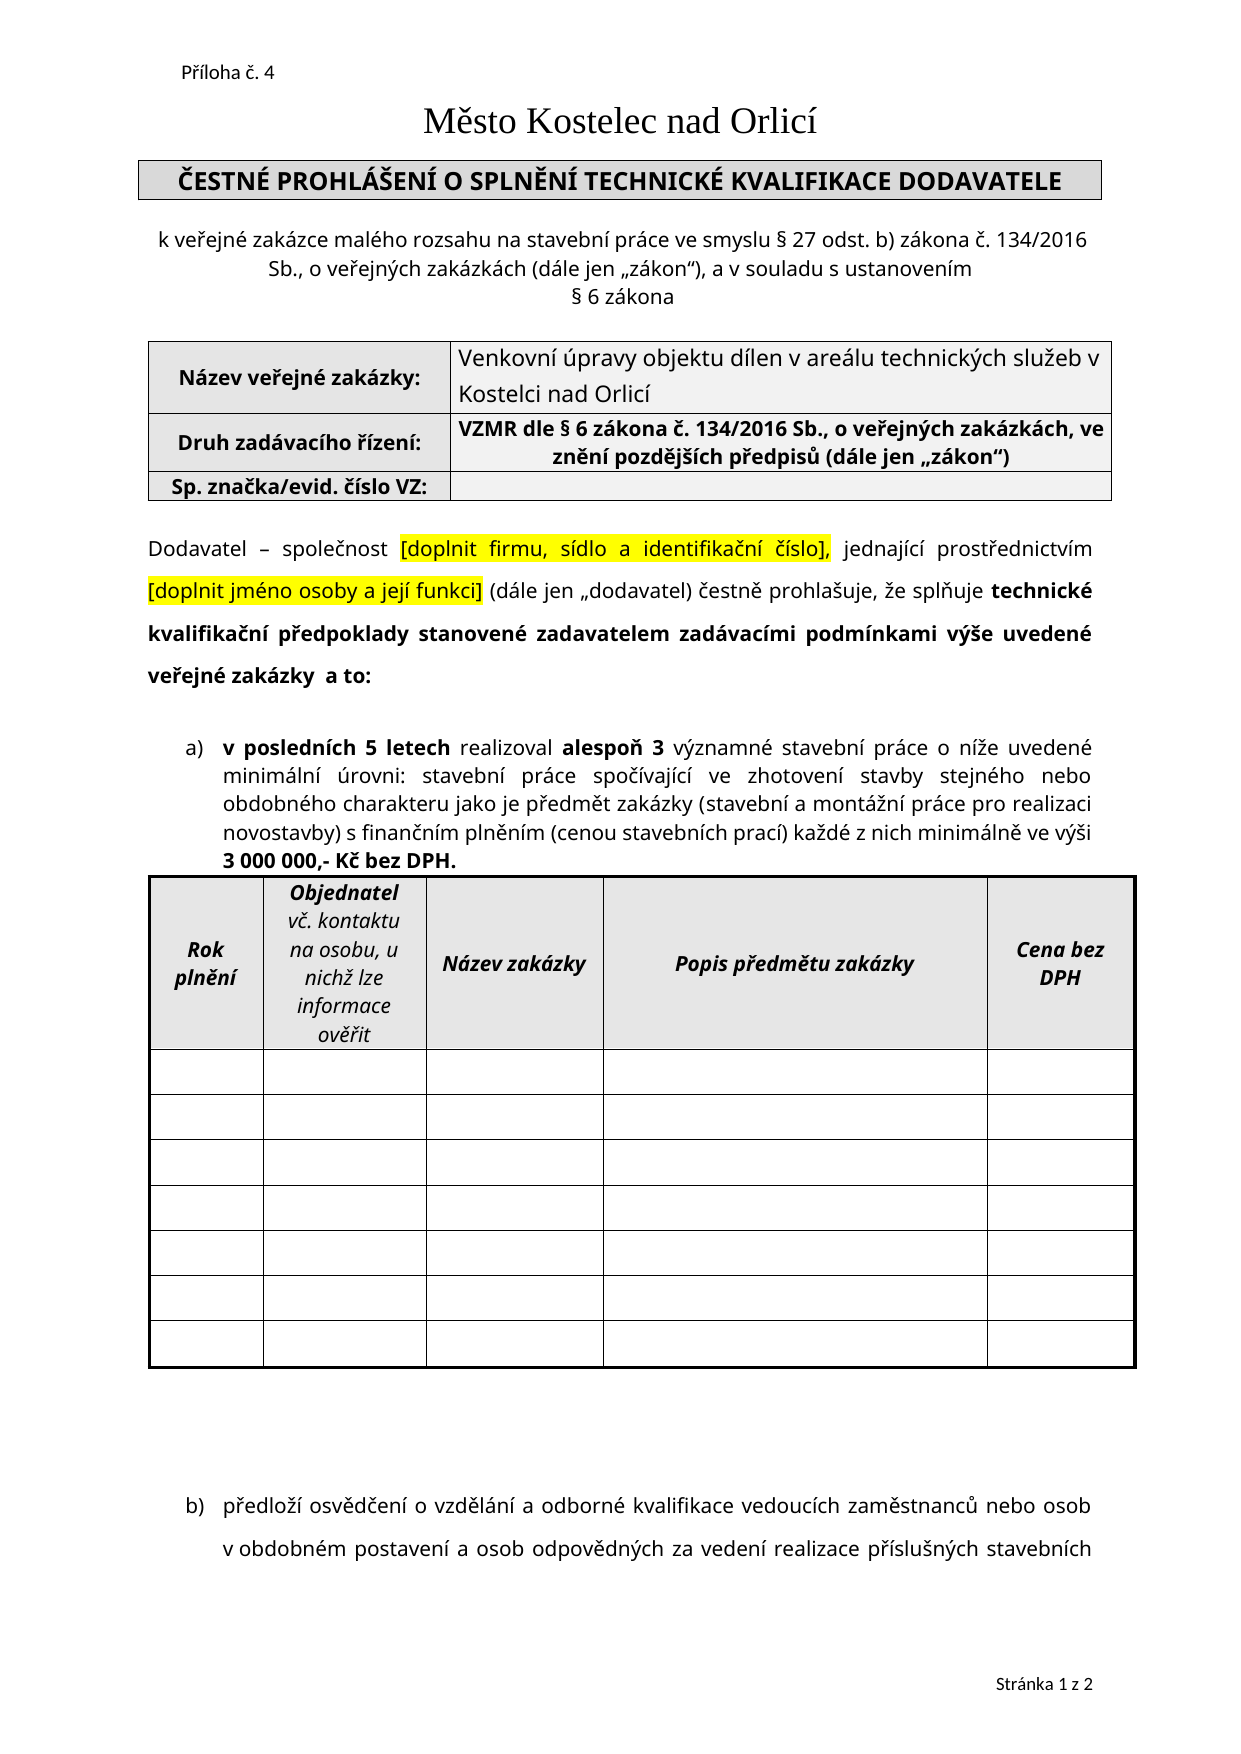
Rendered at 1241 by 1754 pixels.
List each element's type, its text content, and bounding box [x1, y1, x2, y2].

text Dodavatel – společnost [doplnit firmu, sídlo a identifikační číslo], jednající prostřednictvím [doplnit jméno osoby a její funkci] (dále jen „dodavatel) čestně prohlašuje, že splňuje technické kvalifikační předpoklady stanovené zadavatelem zadávacími podmínkami výše uvedené veřejné zakázky a to: [148, 534, 1093, 690]
table_cell [988, 1050, 1133, 1094]
table_cell [427, 1321, 603, 1366]
table_cell [427, 1050, 603, 1094]
table_cell [151, 1186, 263, 1230]
table_header Název veřejné zakázky: [149, 342, 450, 413]
table_cell Druh zadávacího řízení: [149, 414, 450, 471]
table_cell [264, 1276, 426, 1320]
table_cell [451, 472, 1111, 500]
table_header Rok plnění [151, 878, 263, 1048]
table_header Popis předmětu zakázky [604, 878, 987, 1048]
table_cell [151, 1231, 263, 1275]
table_cell [427, 1140, 603, 1184]
text § 6 zákona [148, 282, 1093, 311]
table_cell [988, 1095, 1133, 1139]
table_cell [264, 1140, 426, 1184]
table_cell [264, 1050, 426, 1094]
table_cell [988, 1186, 1133, 1230]
table_cell [604, 1186, 987, 1230]
table_cell [604, 1321, 987, 1366]
table_cell [427, 1276, 603, 1320]
table_cell [988, 1321, 1133, 1366]
table_cell [151, 1095, 263, 1139]
subtitle čestné prohlášení o splnění technické KVALIFIKACE DODAVATELE [139, 161, 1101, 199]
table_header Název zakázky [427, 878, 603, 1048]
table_cell [988, 1276, 1133, 1320]
text k veřejné zakázce malého rozsahu na stavební práce ve smyslu § 27 odst. b) zákona č. 134/2016 Sb., o veřejných zakázkách (dále jen „zákon“), a v souladu s ustanovením [148, 225, 1093, 282]
table_cell [151, 1321, 263, 1366]
table_cell [427, 1186, 603, 1230]
list v posledních 5 letech realizoval alespoň 3 významné stavební práce o níže uvedené minimální úrovni: stavební práce spočívající ve zhotovení stavby stejného nebo obdobného charakteru jako je předmět zakázky (stavební a montážní práce pro realizaci novostavby) s finančním plněním (cenou stavebních prací) každé z nich minimálně ve výši 3 000 000,- Kč bez DPH. [185, 733, 1093, 875]
table_cell [264, 1231, 426, 1275]
table_cell [604, 1050, 987, 1094]
table_cell Sp. značka/evid. číslo VZ: [149, 472, 450, 500]
table_cell [427, 1095, 603, 1139]
table_cell [264, 1321, 426, 1366]
table_header Venkovní úpravy objektu dílen v areálu technických služeb v Kostelci nad Orlicí [451, 342, 1111, 413]
table_cell [151, 1276, 263, 1320]
table_cell [427, 1231, 603, 1275]
table_cell [604, 1095, 987, 1139]
table_cell [264, 1186, 426, 1230]
table_cell [988, 1231, 1133, 1275]
table_cell [151, 1050, 263, 1094]
table_cell [604, 1231, 987, 1275]
table_cell [264, 1095, 426, 1139]
table_cell [151, 1140, 263, 1184]
table_cell [988, 1140, 1133, 1184]
table_cell VZMR dle § 6 zákona č. 134/2016 Sb., o veřejných zakázkách, ve znění pozdějších předpisů (dále jen „zákon“) [451, 414, 1111, 471]
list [185, 1492, 1093, 1563]
table_cell [604, 1140, 987, 1184]
table_cell [604, 1276, 987, 1320]
table_header Objednatel vč. kontaktu na osobu, u nichž lze informace ověřit [264, 878, 426, 1048]
table_header Cena bez DPH [988, 878, 1133, 1048]
